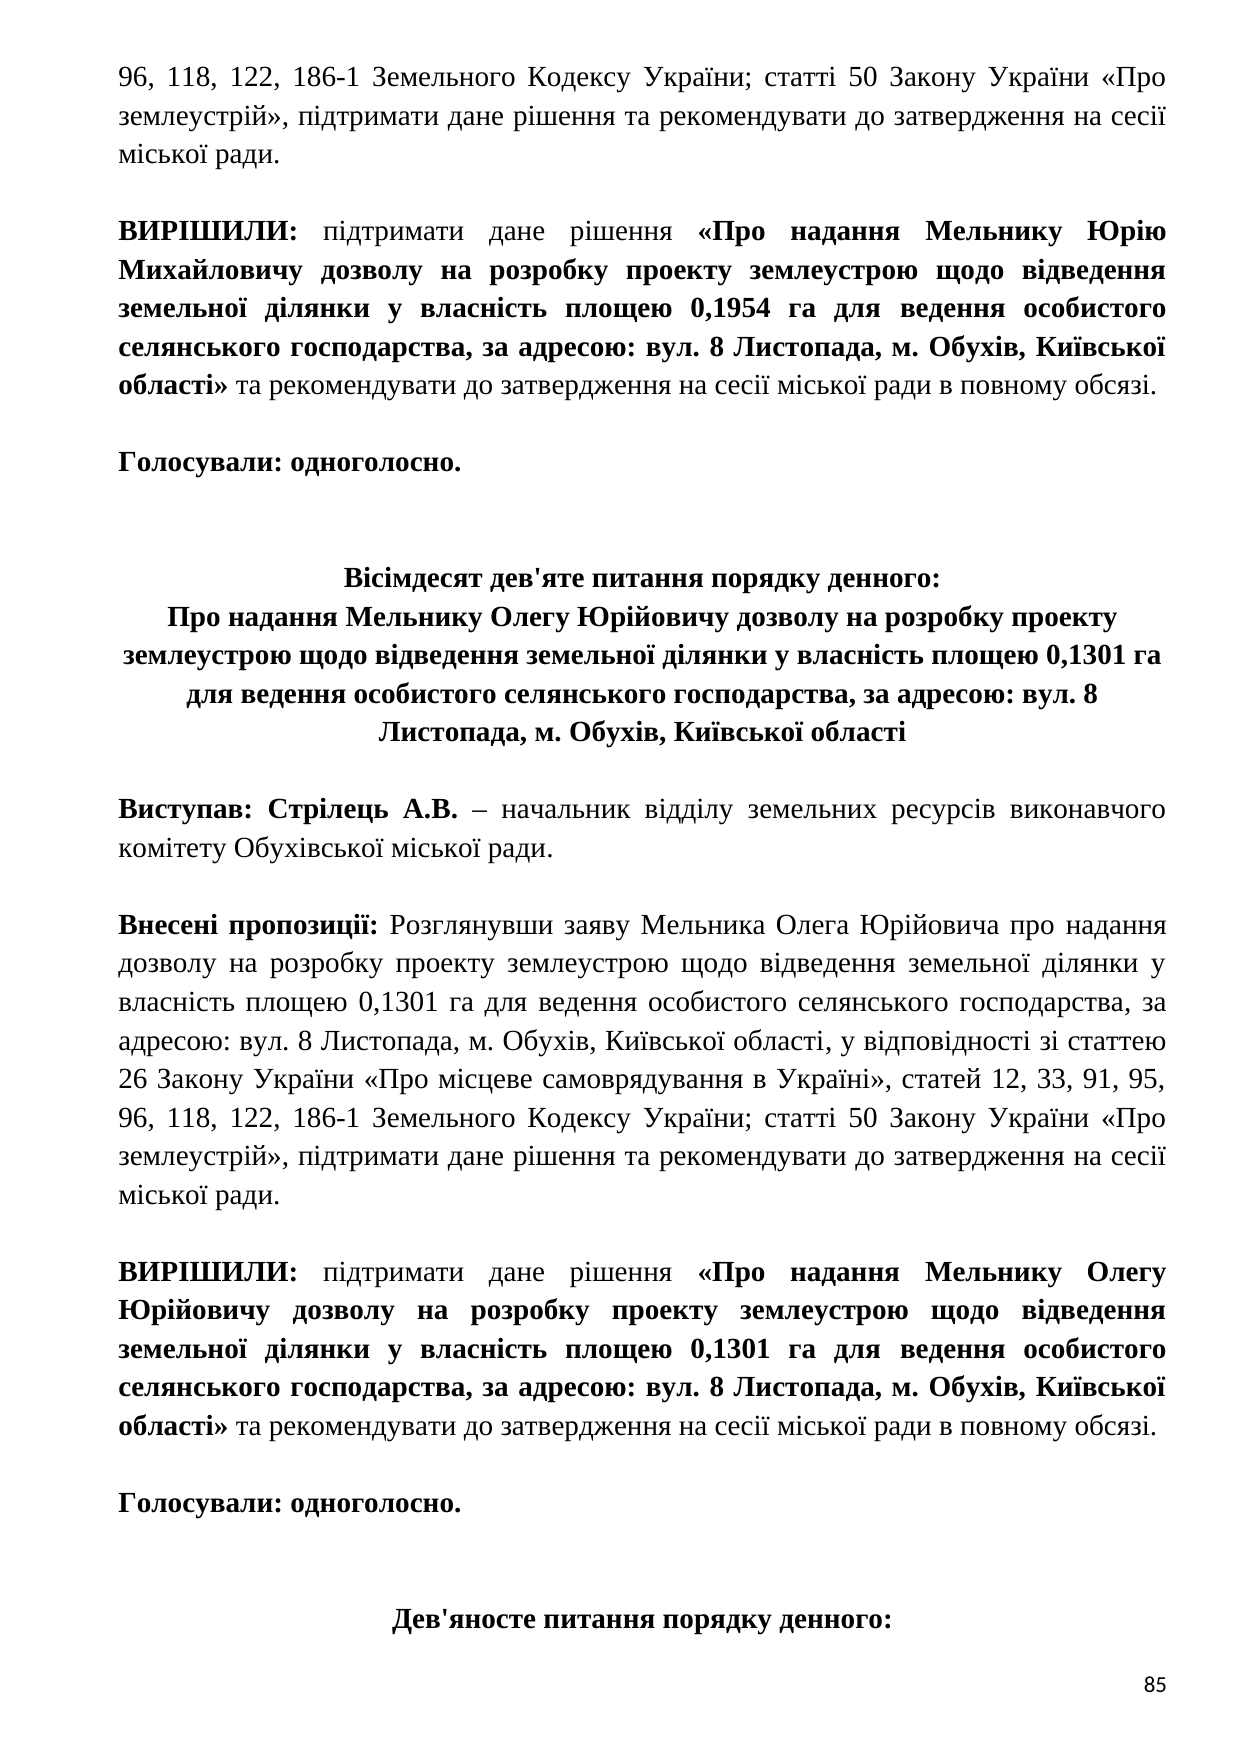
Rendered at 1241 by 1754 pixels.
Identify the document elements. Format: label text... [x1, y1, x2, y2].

list Внесені пропозиції: Розглянувши заяву Мельника Олега Юрійовича про надання дозволу на розробку проекту землеустрою щодо відведення земельної ділянки у власність площею 0,1301 га для ведення особистого селянського господарства, за адресою: вул. 8 Листопада, м. Обухів, Київської області, у відповідності зі статтею 26 Закону України «Про місцеве самоврядування в Україні», статей 12, 33, 91, 95, 96, 118, 122, 186-1 Земельного Кодексу України; статті 50 Закону України «Про землеустрій», підтримати дане рішення та рекомендувати до затвердження на сесії міської ради. [118, 907, 1167, 1210]
text Вісімдесят дев'яте питання порядку денного: [118, 560, 1167, 594]
text Дев'яносте питання порядку денного: [118, 1601, 1167, 1634]
text Голосували: одноголосно. [118, 444, 1167, 478]
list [118, 59, 1167, 170]
text Про надання Мельнику Олегу Юрійовичу дозволу на розробку проекту землеустрою щодо відведення земельної ділянки у власність площею 0,1301 га для ведення особистого селянського господарства, за адресою: вул. 8 Листопада, м. Обухів, Київської області [118, 599, 1167, 748]
text ВИРІШИЛИ: підтримати дане рішення «Про надання Мельнику Юрію Михайловичу дозволу на розробку проекту землеустрою щодо відведення земельної ділянки у власність площею 0,1954 га для ведення особистого селянського господарства, за адресою: вул. 8 Листопада, м. Обухів, Київської області» та рекомендувати до затвердження на сесії міської ради в повному обсязі. [118, 213, 1167, 401]
text Голосували: одноголосно. [118, 1485, 1167, 1519]
text ВИРІШИЛИ: підтримати дане рішення «Про надання Мельнику Олегу Юрійовичу дозволу на розробку проекту землеустрою щодо відведення земельної ділянки у власність площею 0,1301 га для ведення особистого селянського господарства, за адресою: вул. 8 Листопада, м. Обухів, Київської області» та рекомендувати до затвердження на сесії міської ради в повному обсязі. [118, 1254, 1167, 1442]
text Виступав: Стрілець А.В. – начальник відділу земельних ресурсів виконавчого комітету Обухівської міської ради. [118, 791, 1167, 863]
